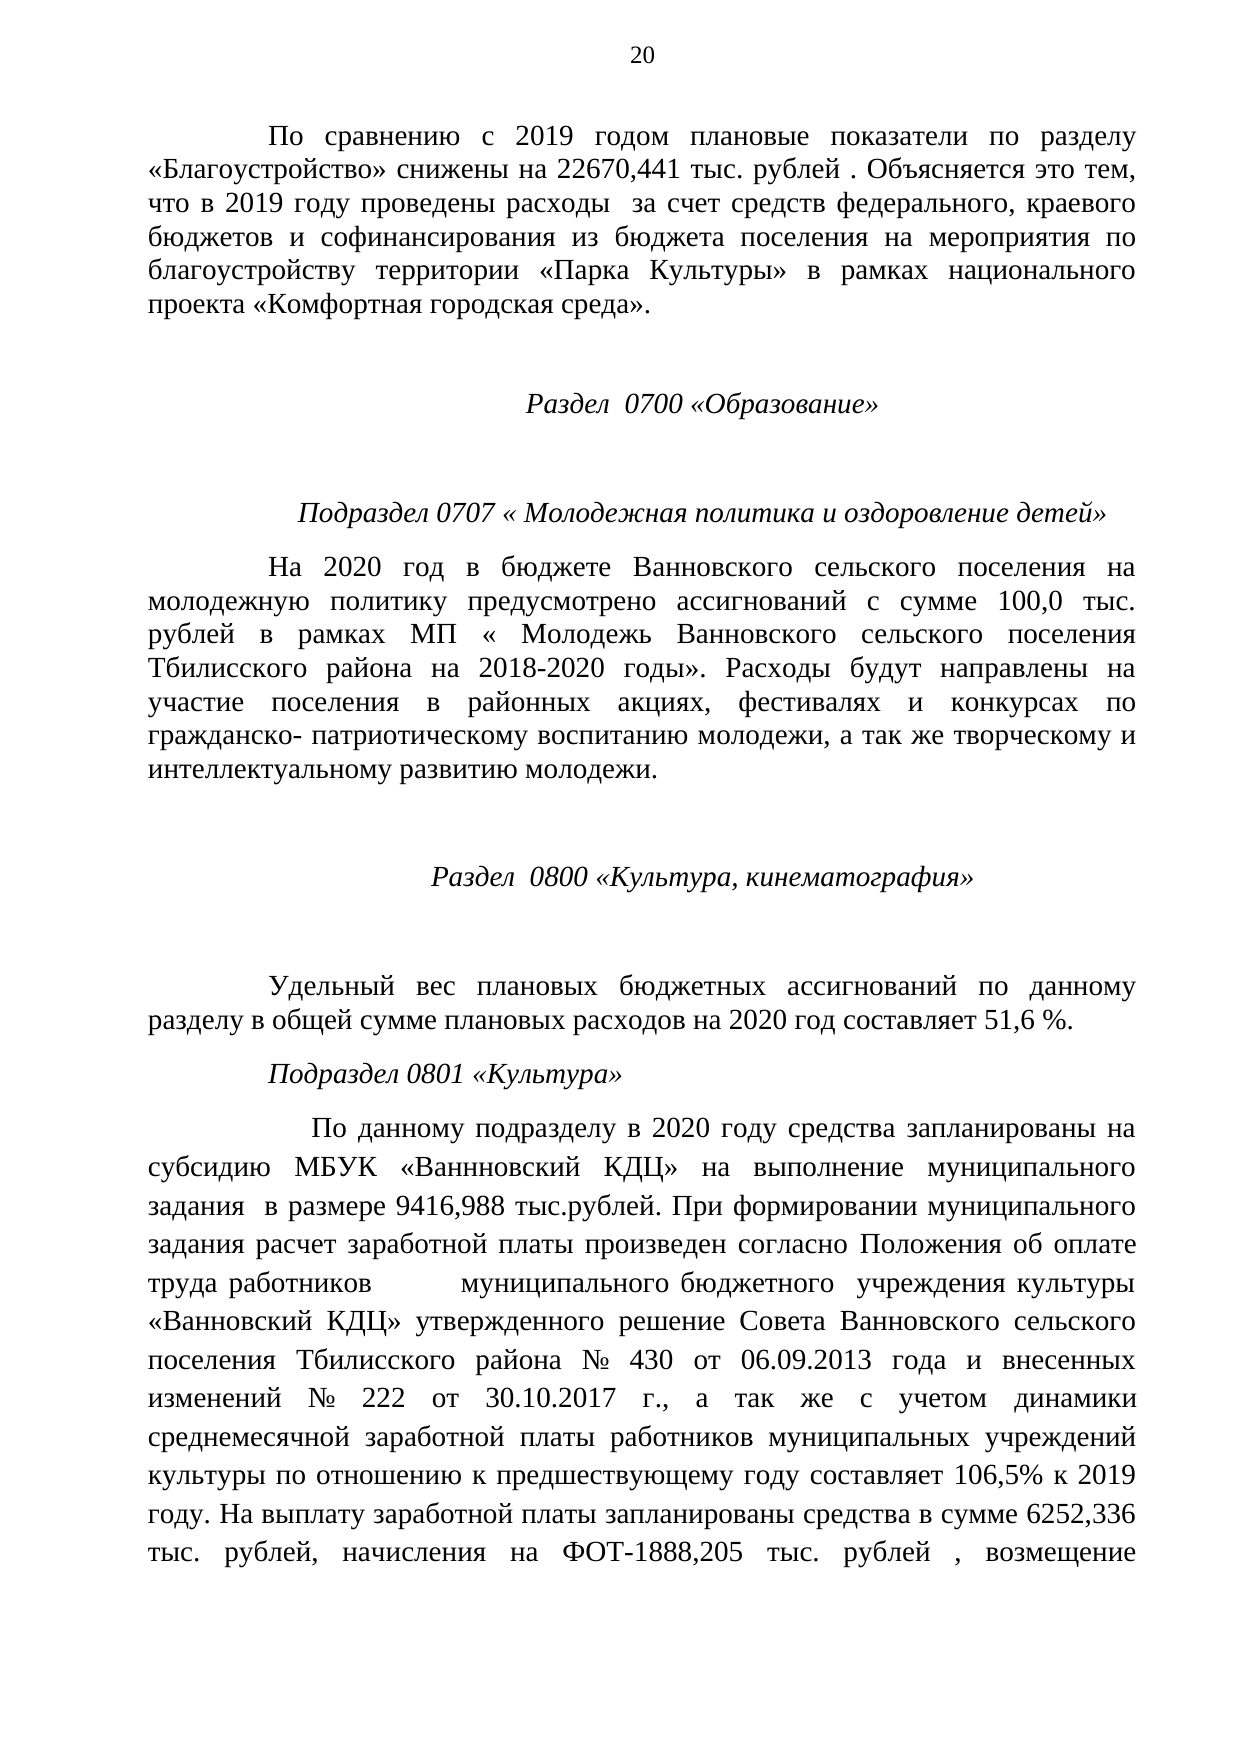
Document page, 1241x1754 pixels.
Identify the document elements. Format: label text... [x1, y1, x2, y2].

text Раздел 0800 «Культура, кинематография» [148, 859, 1137, 893]
text Удельный вес плановых бюджетных ассигнований по данному разделу в общей сумме плановых расходов на 2020 год составляет 51,6 %. [148, 968, 1137, 1035]
text По сравнению с 2019 годом плановые показатели по разделу «Благоустройство» снижены на 22670,441 тыс. рублей . Объясняется это тем, что в 2019 году проведены расходы за счет средств федерального, краевого бюджетов и софинансирования из бюджета поселения на мероприятия по благоустройству территории «Парка Культуры» в рамках национального проекта «Комфортная городская среда». [148, 118, 1137, 319]
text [148, 1111, 1137, 1568]
text Подраздел 0707 « Молодежная политика и оздоровление детей» [148, 495, 1137, 529]
text На 2020 год в бюджете Ванновского сельского поселения на молодежную политику предусмотрено ассигнований с сумме 100,0 тыс. рублей в рамках МП « Молодежь Ванновского сельского поселения Тбилисского района на 2018-2020 годы». Расходы будут направлены на участие поселения в районных акциях, фестивалях и конкурсах по гражданско- патриотическому воспитанию молодежи, а так же творческому и интеллектуальному развитию молодежи. [148, 549, 1137, 784]
text Подраздел 0801 «Культура» [148, 1056, 1137, 1090]
text Раздел 0700 «Образование» [148, 386, 1137, 420]
